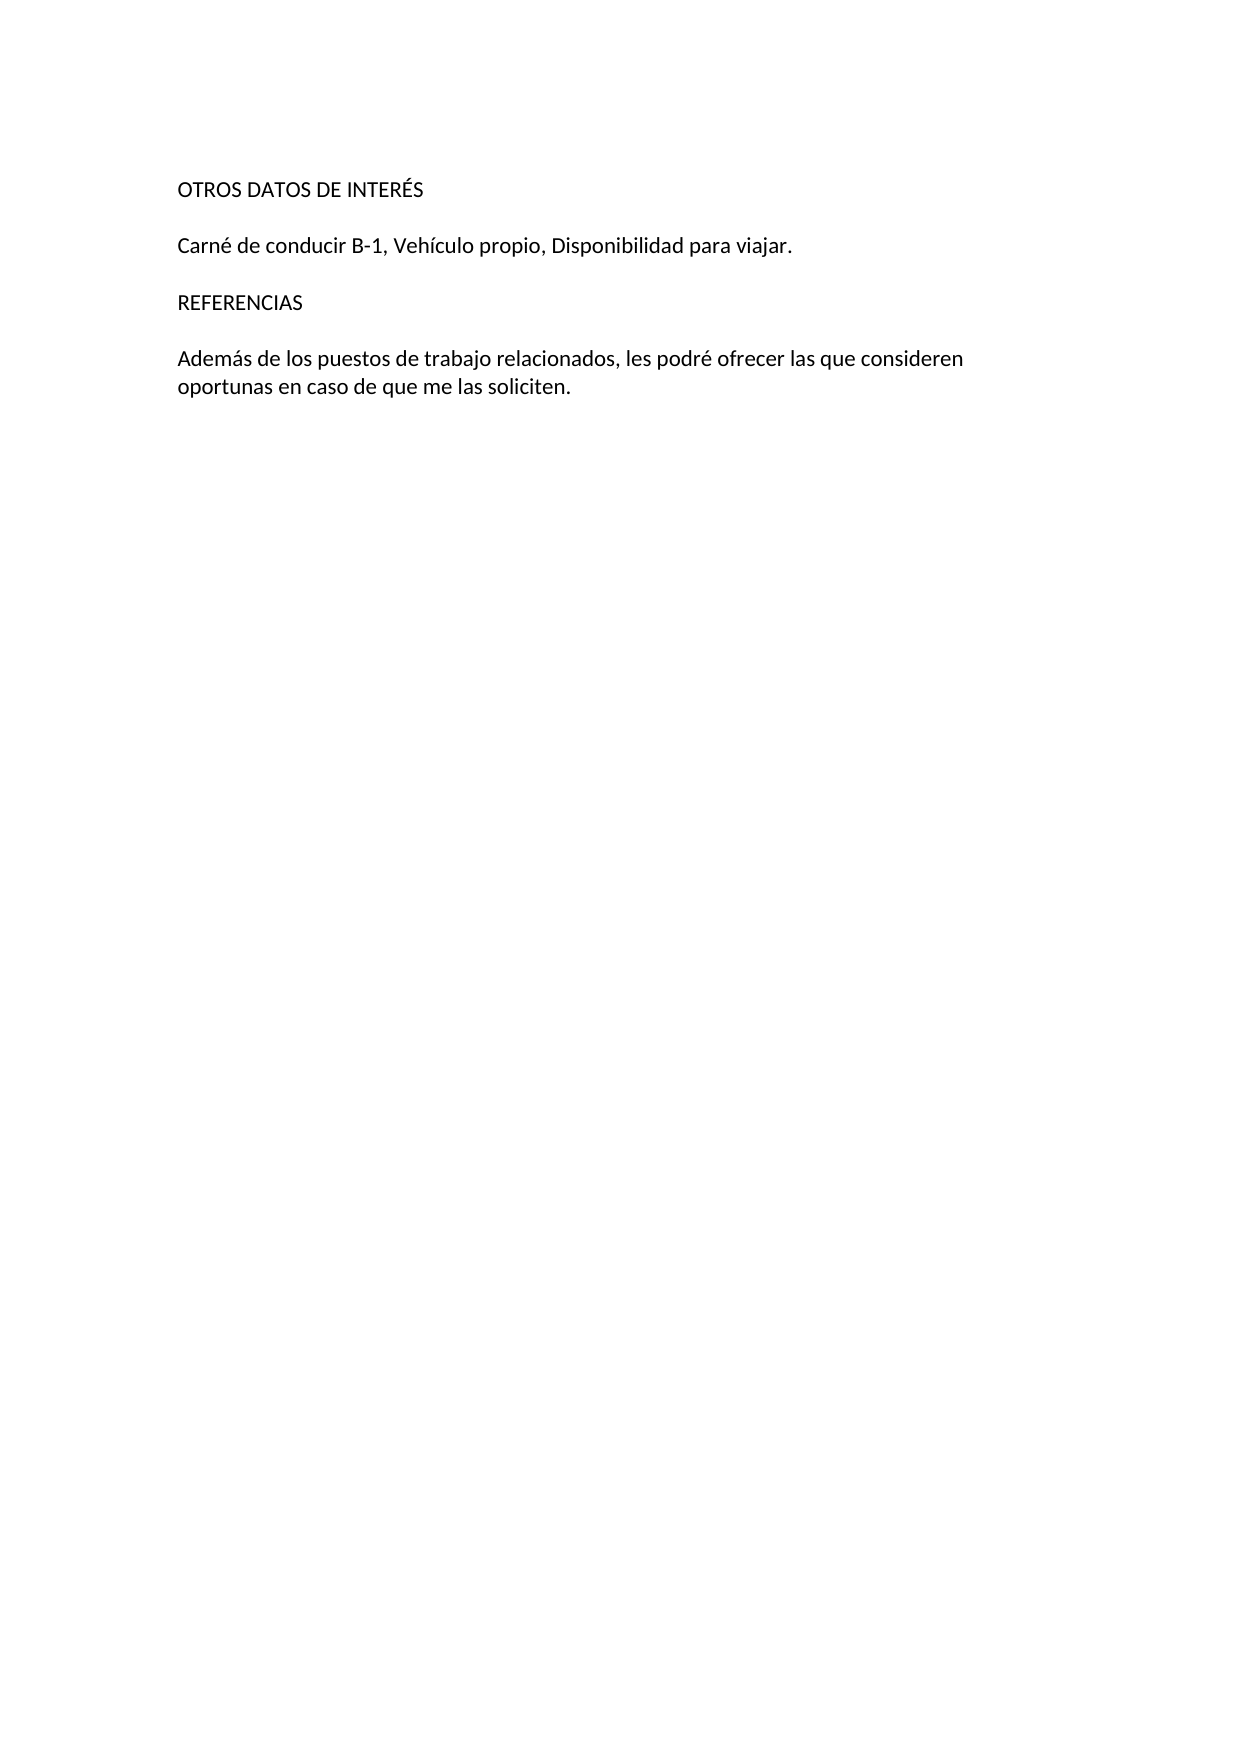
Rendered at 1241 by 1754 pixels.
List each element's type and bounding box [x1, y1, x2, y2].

text [177, 148, 1063, 428]
